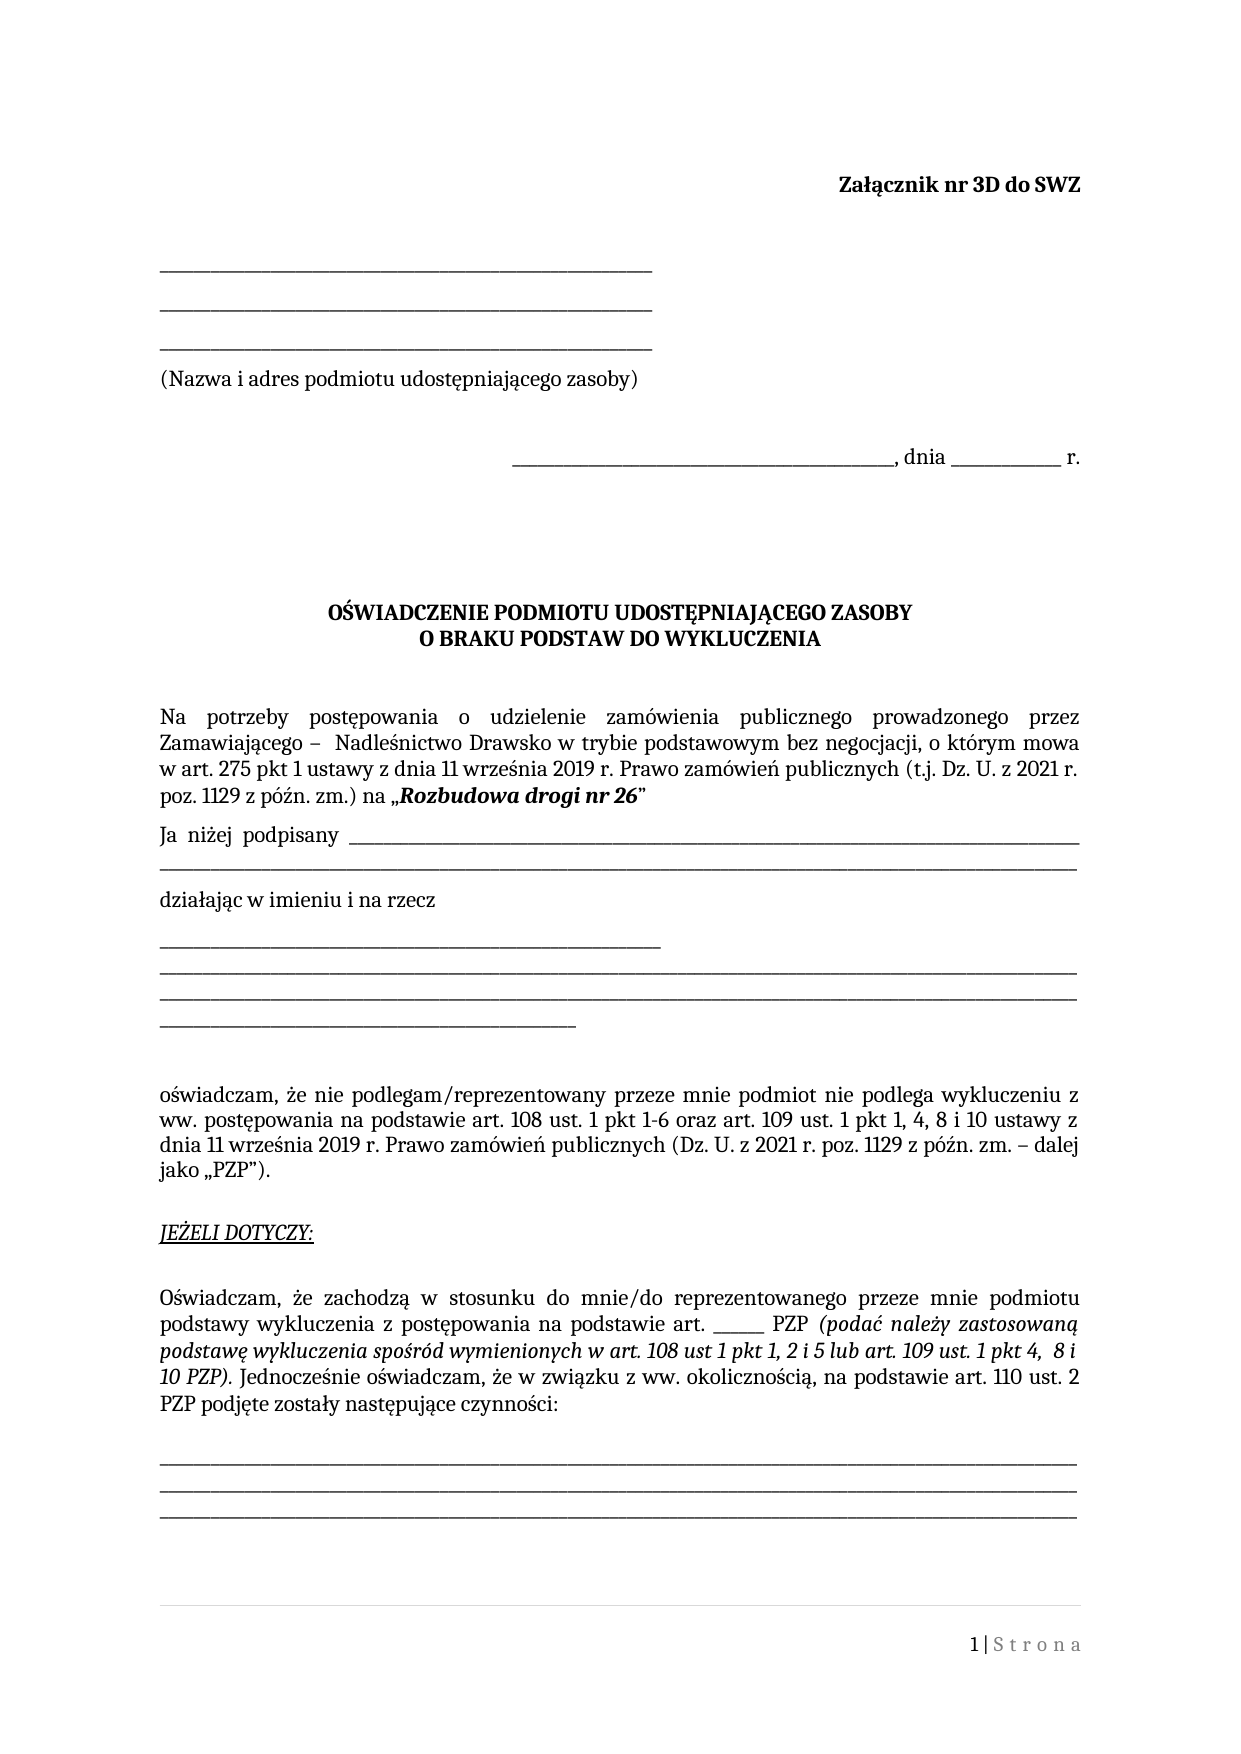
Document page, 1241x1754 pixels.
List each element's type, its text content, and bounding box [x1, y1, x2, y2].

text działając w imieniu i na rzecz [159, 887, 1081, 913]
text ____________________________________________________________________________________________________________________________________________________________________________________________________________________________________________________________________________________________________________________________________ [159, 925, 1081, 1031]
text __________________________________________________________ [159, 288, 1081, 315]
text Na potrzeby postępowania o udzielenie zamówienia publicznego prowadzonego przez Zamawiającego – Nadleśnictwo Drawsko w trybie podstawowym bez negocjacji, o którym mowa w art. 275 pkt 1 ustawy z dnia 11 września 2019 r. Prawo zamówień publicznych (t.j. Dz. U. z 2021 r. poz. 1129 z późn. zm.) na „Rozbudowa drogi nr 26” [159, 703, 1081, 809]
text ____________________________________________________________________________________________________________________________________________________________________________________________________________________________________________________________________________________________________________________________________ [159, 1443, 1081, 1522]
text JEŻELI DOTYCZY: [159, 1220, 1081, 1246]
text OŚWIADCZENIE PODMIOTU UDOSTĘPNIAJĄCEGO ZASOBY O BRAKU PODSTAW DO WYKLUCZENIA [159, 599, 1081, 652]
text (Nazwa i adres podmiotu udostępniającego zasoby) [159, 366, 1081, 393]
text Załącznik nr 3D do SWZ [159, 172, 1081, 198]
text oświadczam, że nie podlegam/reprezentowany przeze mnie podmiot nie podlega wykluczeniu z ww. postępowania na podstawie art. 108 ust. 1 pkt 1-6 oraz art. 109 ust. 1 pkt 1, 4, 8 i 10 ustawy z dnia 11 września 2019 r. Prawo zamówień publicznych (Dz. U. z 2021 r. poz. 1129 z późn. zm. – dalej jako „PZP”). [159, 1082, 1081, 1182]
text __________________________________________________________ [159, 327, 1081, 354]
text Oświadczam, że zachodzą w stosunku do mnie/do reprezentowanego przeze mnie podmiotu podstawy wykluczenia z postępowania na podstawie art. ______ PZP (podać należy zastosowaną podstawę wykluczenia spośród wymienionych w art. 108 ust 1 pkt 1, 2 i 5 lub art. 109 ust. 1 pkt 4, 8 i 10 PZP). Jednocześnie oświadczam, że w związku z ww. okolicznością, na podstawie art. 110 ust. 2 PZP podjęte zostały następujące czynności: [159, 1285, 1081, 1417]
text Ja niżej podpisany ______________________________________________________________________________________ ____________________________________________________________________________________________________________ [159, 821, 1081, 874]
text _____________________________________________, dnia _____________ r. [159, 444, 1081, 470]
text __________________________________________________________ [159, 250, 1081, 276]
